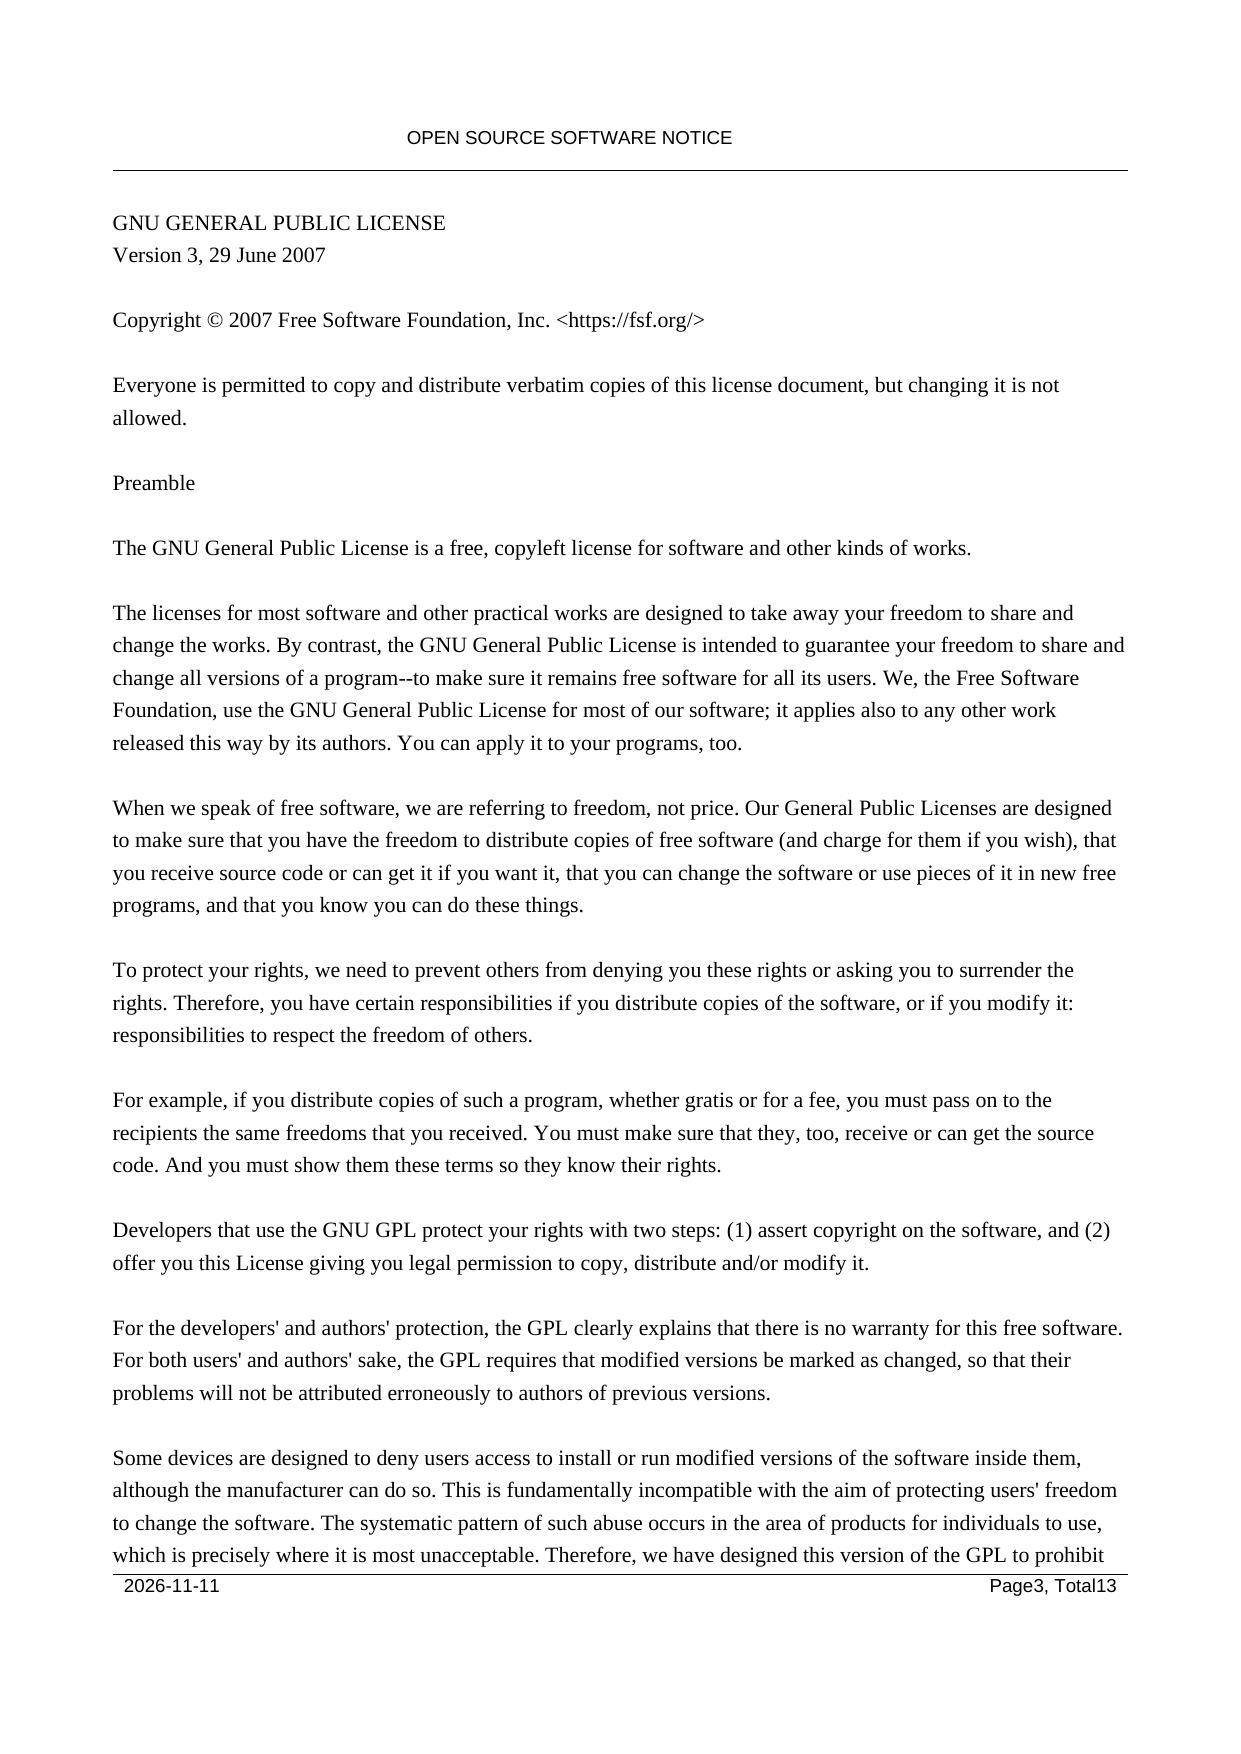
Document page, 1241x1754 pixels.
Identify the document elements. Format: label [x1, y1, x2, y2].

text [112, 206, 1128, 1571]
